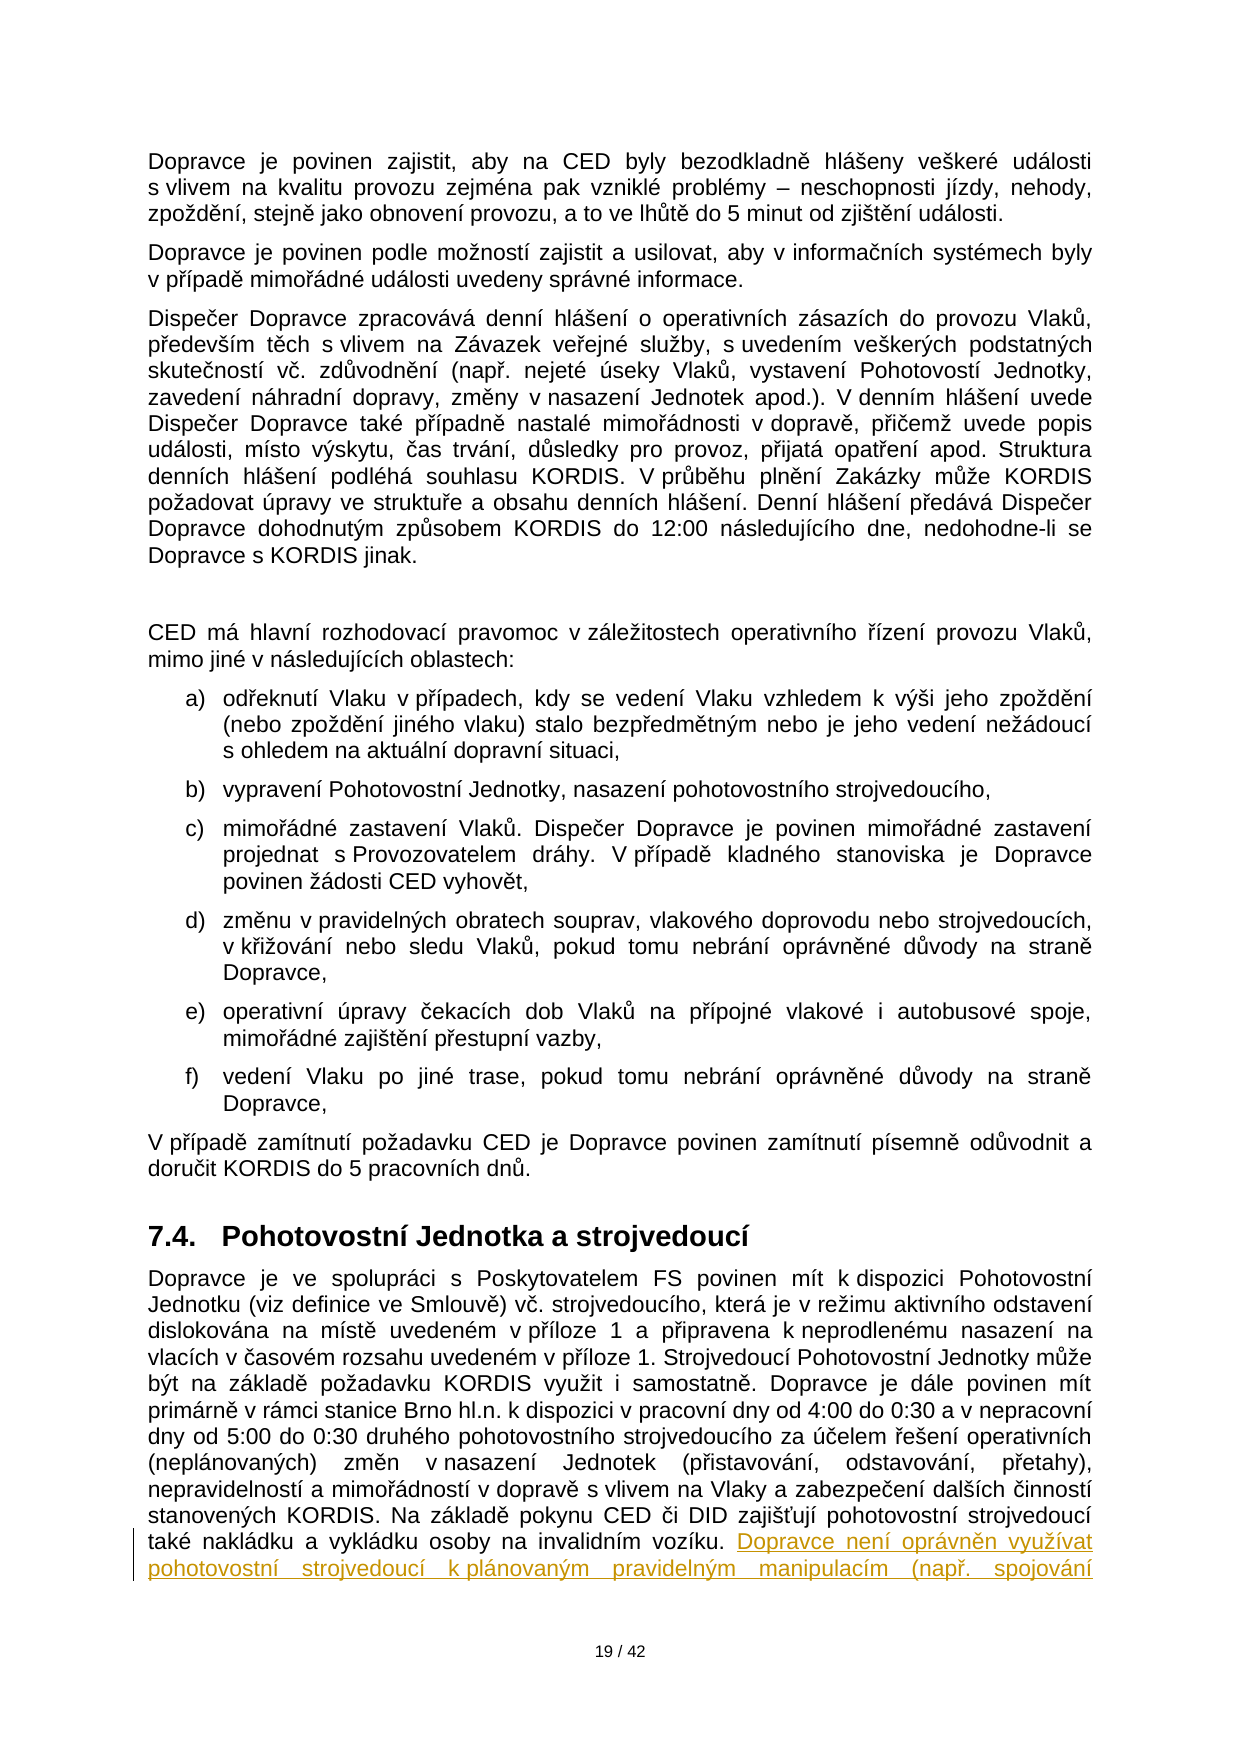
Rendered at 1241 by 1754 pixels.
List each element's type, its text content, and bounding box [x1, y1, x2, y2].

list vedení Vlaku po jiné trase, pokud tomu nebrání oprávněné důvody na straně Dopravce, [185, 1063, 1092, 1116]
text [148, 1265, 1092, 1578]
text CED má hlavní rozhodovací pravomoc v záležitostech operativního řízení provozu Vlaků, mimo jiné v následujících oblastech: [148, 619, 1092, 672]
list odřeknutí Vlaku v případech, kdy se vedení Vlaku vzhledem k výši jeho zpoždění (nebo zpoždění jiného vlaku) stalo bezpředmětným nebo je jeho vedení nežádoucí s ohledem na aktuální dopravní situaci, [185, 684, 1092, 764]
list vypravení Pohotovostní Jednotky, nasazení pohotovostního strojvedoucího, [185, 776, 1092, 802]
list změnu v pravidelných obratech souprav, vlakového doprovodu nebo strojvedoucích, v křižování nebo sledu Vlaků, pokud tomu nebrání oprávněné důvody na straně Dopravce, [185, 907, 1092, 986]
text Dispečer Dopravce zpracovává denní hlášení o operativních zásazích do provozu Vlaků, především těch s vlivem na Závazek veřejné služby, s uvedením veškerých podstatných skutečností vč. zdůvodnění (např. nejeté úseky Vlaků, vystavení Pohotovostí Jednotky, zavedení náhradní dopravy, změny v nasazení Jednotek apod.). V denním hlášení uvede Dispečer Dopravce také případně nastalé mimořádnosti v dopravě, přičemž uvede popis události, místo výskytu, čas trvání, důsledky pro provoz, přijatá opatření apod. Struktura denních hlášení podléhá souhlasu KORDIS. V průběhu plnění Zakázky může KORDIS požadovat úpravy ve struktuře a obsahu denních hlášení. Denní hlášení předává Dispečer Dopravce dohodnutým způsobem KORDIS do 12:00 následujícího dne, nedohodne-li se Dopravce s KORDIS jinak. [148, 304, 1092, 568]
list operativní úpravy čekacích dob Vlaků na přípojné vlakové i autobusové spoje, mimořádné zajištění přestupní vazby, [185, 998, 1092, 1051]
text Dopravce je povinen podle možností zajistit a usilovat, aby v informačních systémech byly v případě mimořádné události uvedeny správné informace. [148, 239, 1092, 292]
subtitle Pohotovostní Jednotka a strojvedoucí [148, 1219, 1092, 1252]
text Dopravce je povinen zajistit, aby na CED byly bezodkladně hlášeny veškeré události s vlivem na kvalitu provozu zejména pak vzniklé problémy – neschopnosti jízdy, nehody, zpoždění, stejně jako obnovení provozu, a to ve lhůtě do 5 minut od zjištění události. [148, 148, 1092, 227]
list mimořádné zastavení Vlaků. Dispečer Dopravce je povinen mimořádné zastavení projednat s Provozovatelem dráhy. V případě kladného stanoviska je Dopravce povinen žádosti vyhovět, [185, 815, 1092, 894]
text V případě zamítnutí požadavku CED je Dopravce povinen zamítnutí písemně odůvodnit a doručit KORDIS do 5 pracovních dnů. [148, 1128, 1092, 1181]
